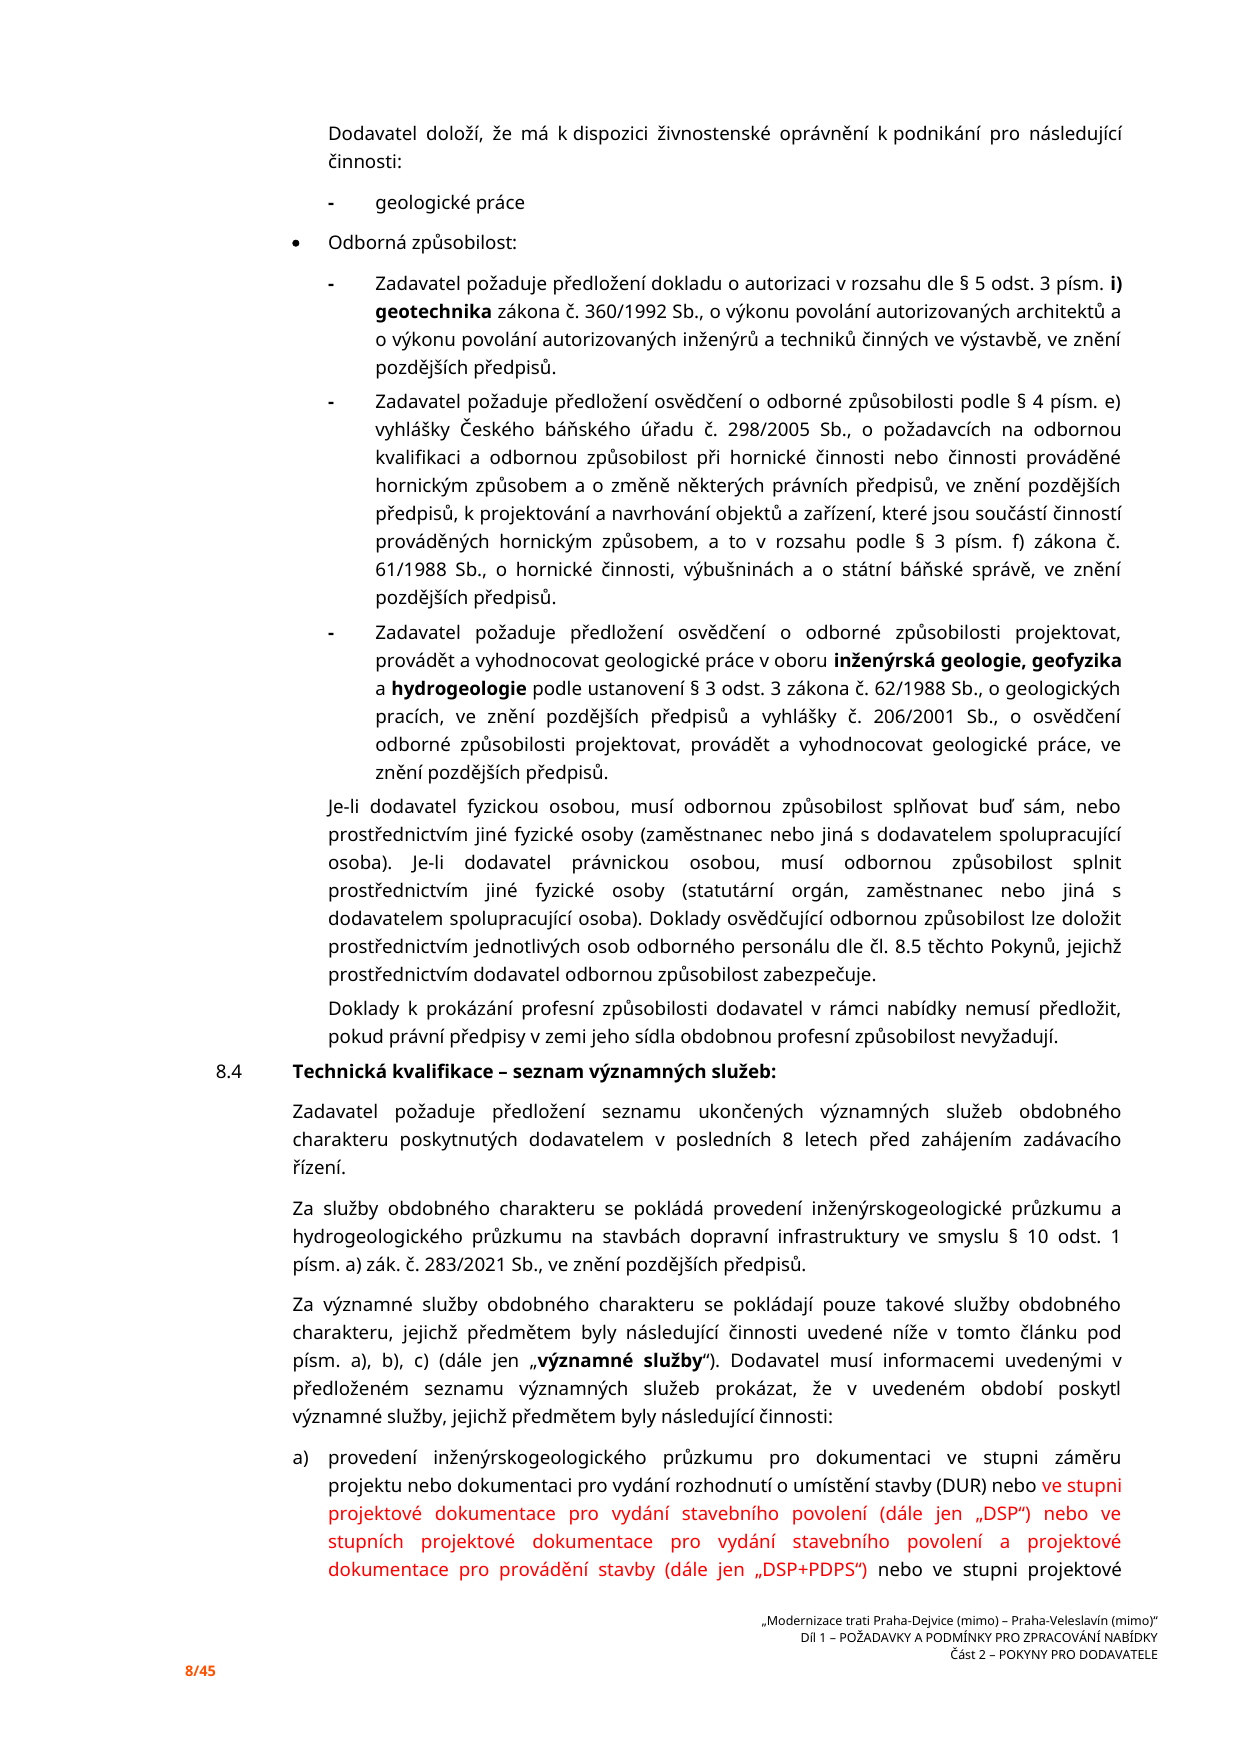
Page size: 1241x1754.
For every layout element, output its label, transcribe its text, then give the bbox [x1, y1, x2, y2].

text Zadavatel požaduje předložení osvědčení o odborné způsobilosti projektovat, provádět a vyhodnocovat geologické práce v oboru inženýrská geologie, geofyzika a hydrogeologie podle ustanovení § 3 odst. 3 zákona č. 62/1988 Sb., o geologických pracích, ve znění pozdějších předpisů a vyhlášky č. 206/2001 Sb., o osvědčení odborné způsobilosti projektovat, provádět a vyhodnocovat geologické práce, ve znění pozdějších předpisů. [328, 619, 1122, 784]
text Zadavatel požaduje předložení seznamu ukončených významných služeb obdobného charakteru poskytnutých dodavatelem v posledních 8 letech před zahájením zadávacího řízení. [292, 1098, 1122, 1180]
text Odborná způsobilost: [292, 230, 1122, 255]
text geologické práce [328, 189, 1122, 215]
list Je-li dodavatel fyzickou osobou, musí odbornou způsobilost splňovat buď sám, nebo prostřednictvím jiné fyzické osoby (zaměstnanec nebo jiná s dodavatelem spolupracující osoba). Je-li dodavatel právnickou osobou, musí odbornou způsobilost splnit prostřednictvím jiné fyzické osoby (statutární orgán, zaměstnanec nebo jiná s dodavatelem spolupracující osoba). Doklady osvědčující odbornou způsobilost lze doložit prostřednictvím jednotlivých osob odborného personálu dle čl. 8.5 těchto Pokynů, jejichž prostřednictvím dodavatel odbornou způsobilost zabezpečuje. [328, 793, 1122, 987]
text Zadavatel požaduje předložení osvědčení o odborné způsobilosti podle § 4 písm. e) vyhlášky Českého báňského úřadu č. 298/2005 Sb., o požadavcích na odbornou kvalifikaci a odbornou způsobilost při hornické činnosti nebo činnosti prováděné hornickým způsobem a o změně některých právních předpisů, ve znění pozdějších předpisů, k projektování a navrhování objektů a zařízení, které jsou součástí činností prováděných hornickým způsobem, a to v rozsahu podle § 3 písm. f) zákona č. 61/1988 Sb., o hornické činnosti, výbušninách a o státní báňské správě, ve znění pozdějších předpisů. [328, 388, 1122, 610]
text Za významné služby obdobného charakteru se pokládají pouze takové služby obdobného charakteru, jejichž předmětem byly následující činnosti uvedené níže v tomto článku pod písm. a), b), c) (dále jen „významné služby“). Dodavatel musí informacemi uvedenými v předloženém seznamu významných služeb prokázat, že v uvedeném období poskytl významné služby, jejichž předmětem byly následující činnosti: [292, 1292, 1122, 1429]
text Zadavatel požaduje předložení dokladu o autorizaci v rozsahu dle § 5 odst. 3 písm. i) geotechnika zákona č. 360/1992 Sb., o výkonu povolání autorizovaných architektů a o výkonu povolání autorizovaných inženýrů a techniků činných ve výstavbě, ve znění pozdějších předpisů. [328, 270, 1122, 380]
list Doklady k prokázání profesní způsobilosti dodavatel v rámci nabídky nemusí předložit, pokud právní předpisy v zemi jeho sídla obdobnou profesní způsobilost nevyžadují. [328, 996, 1122, 1049]
text Technická kvalifikace – seznam významných služeb: [216, 1058, 1122, 1083]
text Za služby obdobného charakteru se pokládá provedení inženýrskogeologické průzkumu a hydrogeologického průzkumu na stavbách dopravní infrastruktury ve smyslu § 10 odst. 1 písm. a) zák. č. 283/2021 Sb., ve znění pozdějších předpisů. [292, 1195, 1122, 1277]
text Dodavatel doloží, že má k dispozici živnostenské oprávnění k podnikání pro následující činnosti: [328, 121, 1122, 174]
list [292, 1444, 1122, 1582]
